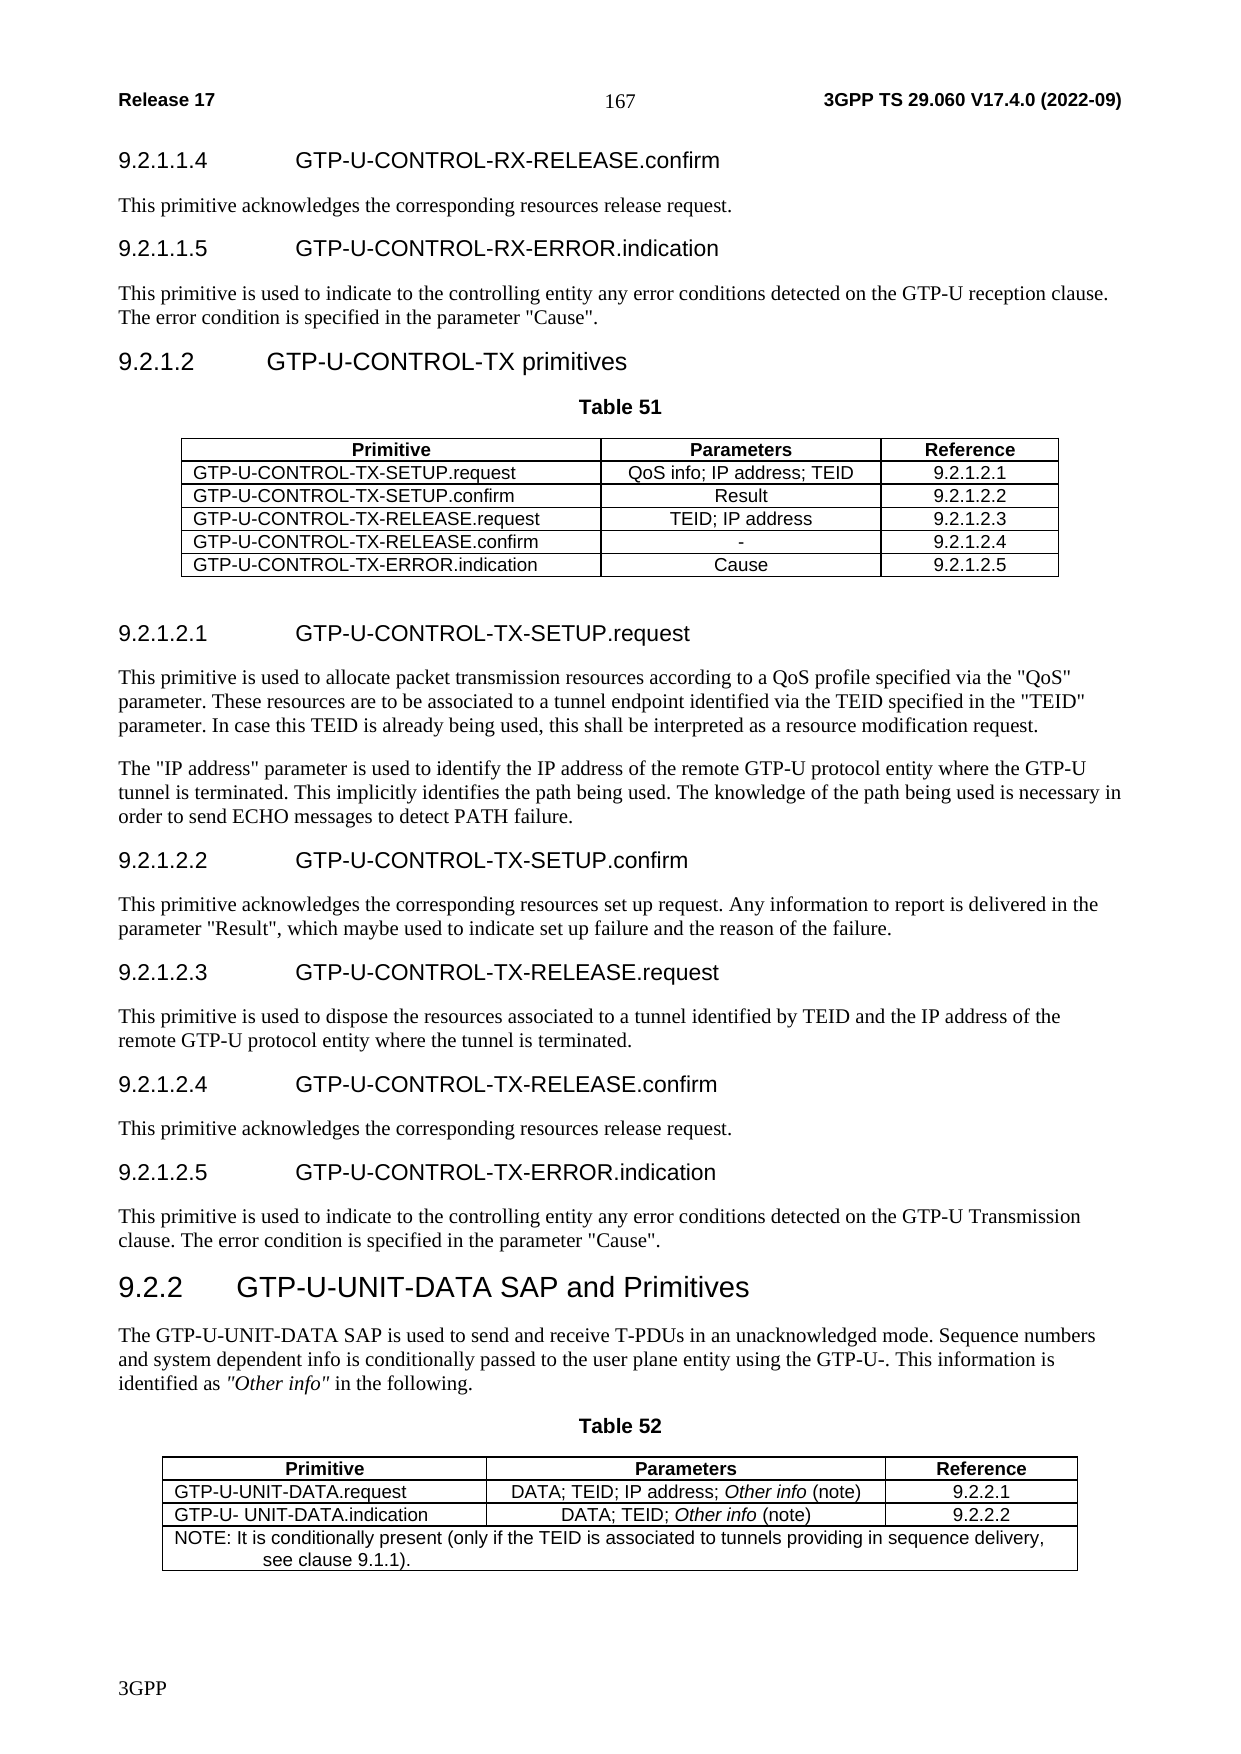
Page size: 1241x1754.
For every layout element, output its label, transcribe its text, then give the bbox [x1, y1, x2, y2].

subtitle 9.2.1.2.5 GTP-U-CONTROL-TX-ERROR.indication [118, 1158, 1122, 1185]
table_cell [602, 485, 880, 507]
subtitle 9.2.1.2.2 GTP-U-CONTROL-TX-SETUP.confirm [118, 847, 1122, 873]
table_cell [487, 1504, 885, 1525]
text This primitive is used to indicate to the controlling entity any error conditions detected on the GTP-U Transmission clause. The error condition is specified in the parameter "Cause". [118, 1204, 1122, 1252]
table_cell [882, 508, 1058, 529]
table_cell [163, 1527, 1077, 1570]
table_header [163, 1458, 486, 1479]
text This primitive is used to dispose the resources associated to a tunnel identified by TEID and the IP address of the remote GTP-U protocol entity where the tunnel is terminated. [118, 1004, 1122, 1052]
text This primitive acknowledges the corresponding resources set up request. Any information to report is delivered in the parameter "Result", which maybe used to indicate set up failure and the reason of the failure. [118, 892, 1122, 940]
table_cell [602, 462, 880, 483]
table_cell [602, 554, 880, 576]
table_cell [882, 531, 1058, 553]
text This primitive is used to indicate to the controlling entity any error conditions detected on the GTP-U reception clause. The error condition is specified in the parameter "Cause". [118, 281, 1122, 329]
subtitle 9.2.1.2.1 GTP-U-CONTROL-TX-SETUP.request [118, 620, 1122, 646]
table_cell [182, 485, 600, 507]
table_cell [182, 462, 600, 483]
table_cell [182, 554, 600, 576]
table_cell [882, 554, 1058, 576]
text This primitive acknowledges the corresponding resources release request. [118, 1116, 1122, 1140]
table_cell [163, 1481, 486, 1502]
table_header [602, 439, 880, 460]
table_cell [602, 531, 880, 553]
text Table 52 [118, 1414, 1122, 1438]
subtitle 9.2.2 GTP-U-UNIT-DATA SAP and Primitives [118, 1271, 1122, 1304]
text Table 51 [118, 395, 1122, 419]
subtitle 9.2.1.2.3 GTP-U-CONTROL-TX-RELEASE.request [118, 959, 1122, 985]
subtitle 9.2.1.1.4 GTP-U-CONTROL-RX-RELEASE.confirm [118, 147, 1122, 174]
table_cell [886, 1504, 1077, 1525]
subtitle 9.2.1.1.5 GTP-U-CONTROL-RX-ERROR.indication [118, 235, 1122, 262]
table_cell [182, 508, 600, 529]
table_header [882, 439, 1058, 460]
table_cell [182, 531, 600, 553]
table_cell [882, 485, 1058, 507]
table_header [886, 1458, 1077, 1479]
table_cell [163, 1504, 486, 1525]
text This primitive is used to allocate packet transmission resources according to a QoS profile specified via the "QoS" parameter. These resources are to be associated to a tunnel endpoint identified via the TEID specified in the "TEID" parameter. In case this TEID is already being used, this shall be interpreted as a resource modification request. [118, 665, 1122, 737]
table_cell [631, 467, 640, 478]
subtitle 9.2.1.2 GTP-U-CONTROL-TX primitives [118, 347, 1122, 376]
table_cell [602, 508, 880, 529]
subtitle 9.2.1.2.4 GTP-U-CONTROL-TX-RELEASE.confirm [118, 1071, 1122, 1097]
text The "IP address" parameter is used to identify the IP address of the remote GTP-U protocol entity where the GTP-U tunnel is terminated. This implicitly identifies the path being used. The knowledge of the path being used is necessary in order to send ECHO messages to detect PATH failure. [118, 756, 1122, 828]
text This primitive acknowledges the corresponding resources release request. [118, 193, 1122, 217]
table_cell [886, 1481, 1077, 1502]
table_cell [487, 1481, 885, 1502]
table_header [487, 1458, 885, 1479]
text The GTP-U-UNIT-DATA SAP is used to send and receive T-PDUs in an unacknowledged mode. Sequence numbers and system dependent info is conditionally passed to the user plane entity using the GTP-U-. This information is identified as "Other info" in the following. [118, 1323, 1122, 1395]
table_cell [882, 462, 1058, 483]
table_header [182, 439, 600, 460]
